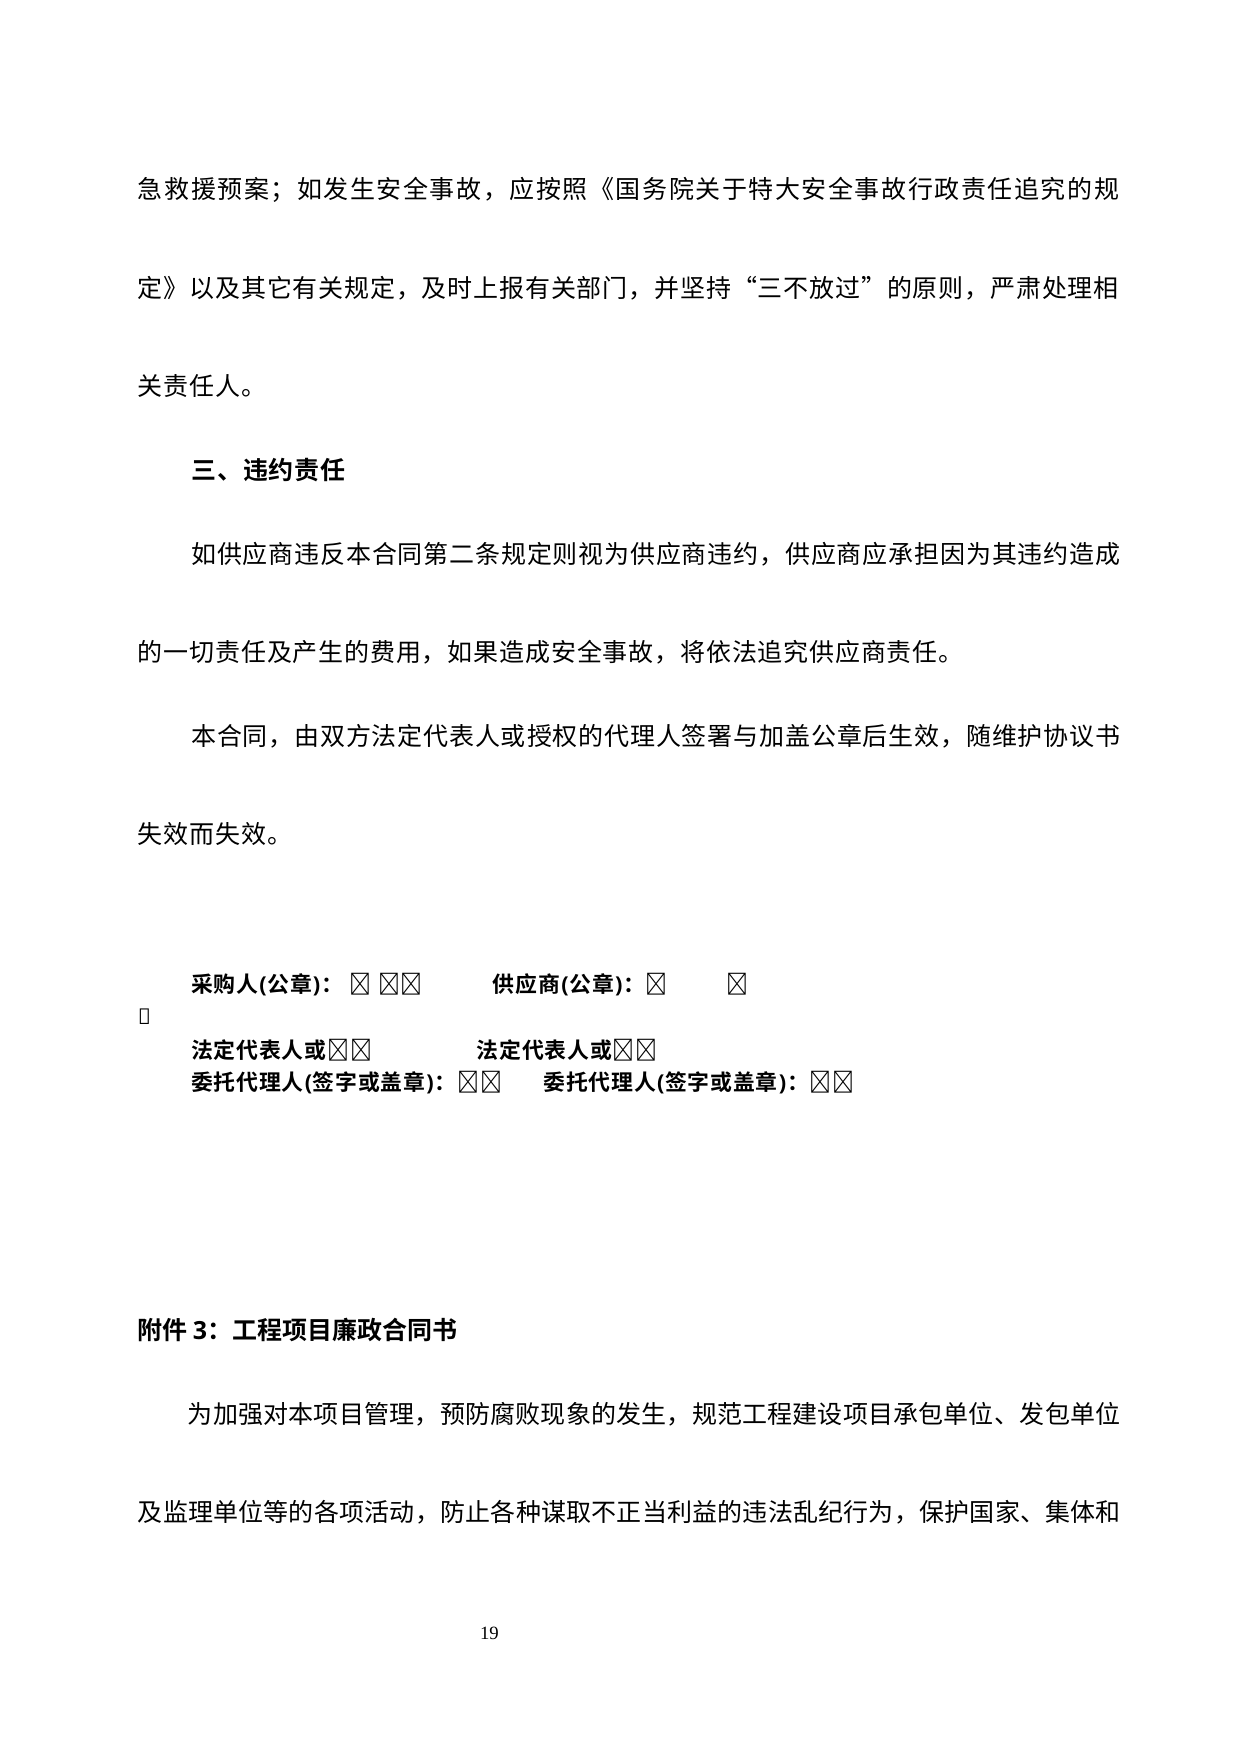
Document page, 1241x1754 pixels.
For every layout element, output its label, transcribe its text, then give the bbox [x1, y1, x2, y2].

text 本合同，由双方法定代表人或授权的代理人签署与加盖公章后生效，随维护协议书失效而失效。 [138, 702, 1122, 866]
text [138, 155, 1122, 418]
text 三、违约责任 [138, 436, 1122, 501]
text  [138, 999, 1122, 1032]
text 附件3：工程项目廉政合同书 [138, 1296, 1122, 1361]
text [138, 1379, 1122, 1543]
text 采购人(公章)：   供应商(公章)：  [138, 966, 1122, 999]
text 委托代理人(签字或盖章)： 委托代理人(签字或盖章)： [138, 1065, 1122, 1098]
text 如供应商违反本合同第二条规定则视为供应商违约，供应商应承担因为其违约造成的一切责任及产生的费用，如果造成安全事故，将依法追究供应商责任。 [138, 519, 1122, 683]
text 法定代表人或 法定代表人或 [138, 1032, 1122, 1065]
